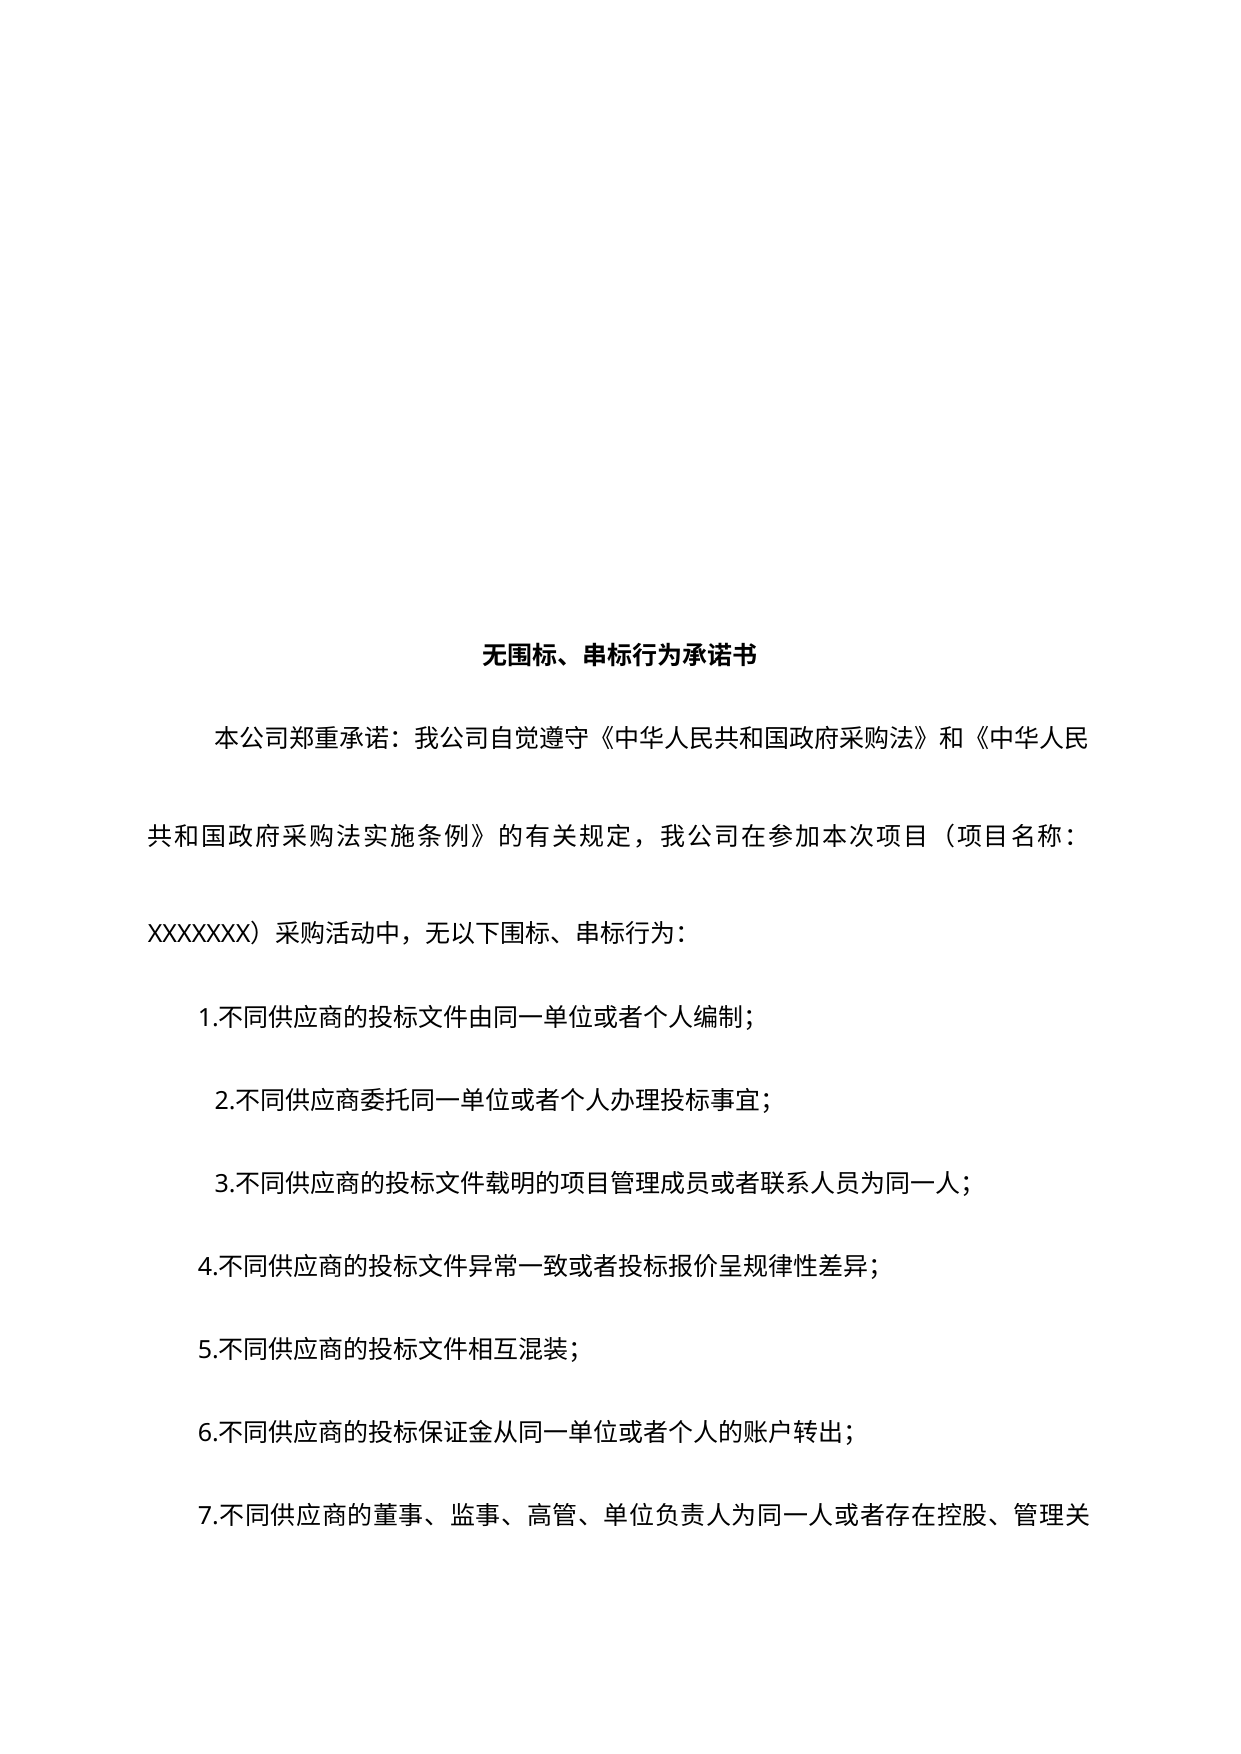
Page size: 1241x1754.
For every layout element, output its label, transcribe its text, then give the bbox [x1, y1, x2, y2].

text 5.不同供应商的投标文件相互混装； [148, 1315, 1093, 1380]
text 无围标、串标行为承诺书 [148, 621, 1093, 686]
text 1.不同供应商的投标文件由同一单位或者个人编制； [148, 983, 1093, 1048]
text 6.不同供应商的投标保证金从同一单位或者个人的账户转出； [148, 1398, 1093, 1463]
text 2.不同供应商委托同一单位或者个人办理投标事宜； [148, 1066, 1093, 1131]
text 本公司郑重承诺：我公司自觉遵守《中华人民共和国政府采购法》和《中华人民共和国政府采购法实施条例》的有关规定，我公司在参加本次项目（项目名称：XXXXXXX）采购活动中，无以下围标、串标行为： [148, 704, 1093, 964]
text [148, 1481, 1093, 1546]
text 3.不同供应商的投标文件载明的项目管理成员或者联系人员为同一人； [148, 1149, 1093, 1214]
text 4.不同供应商的投标文件异常一致或者投标报价呈规律性差异； [148, 1232, 1093, 1297]
